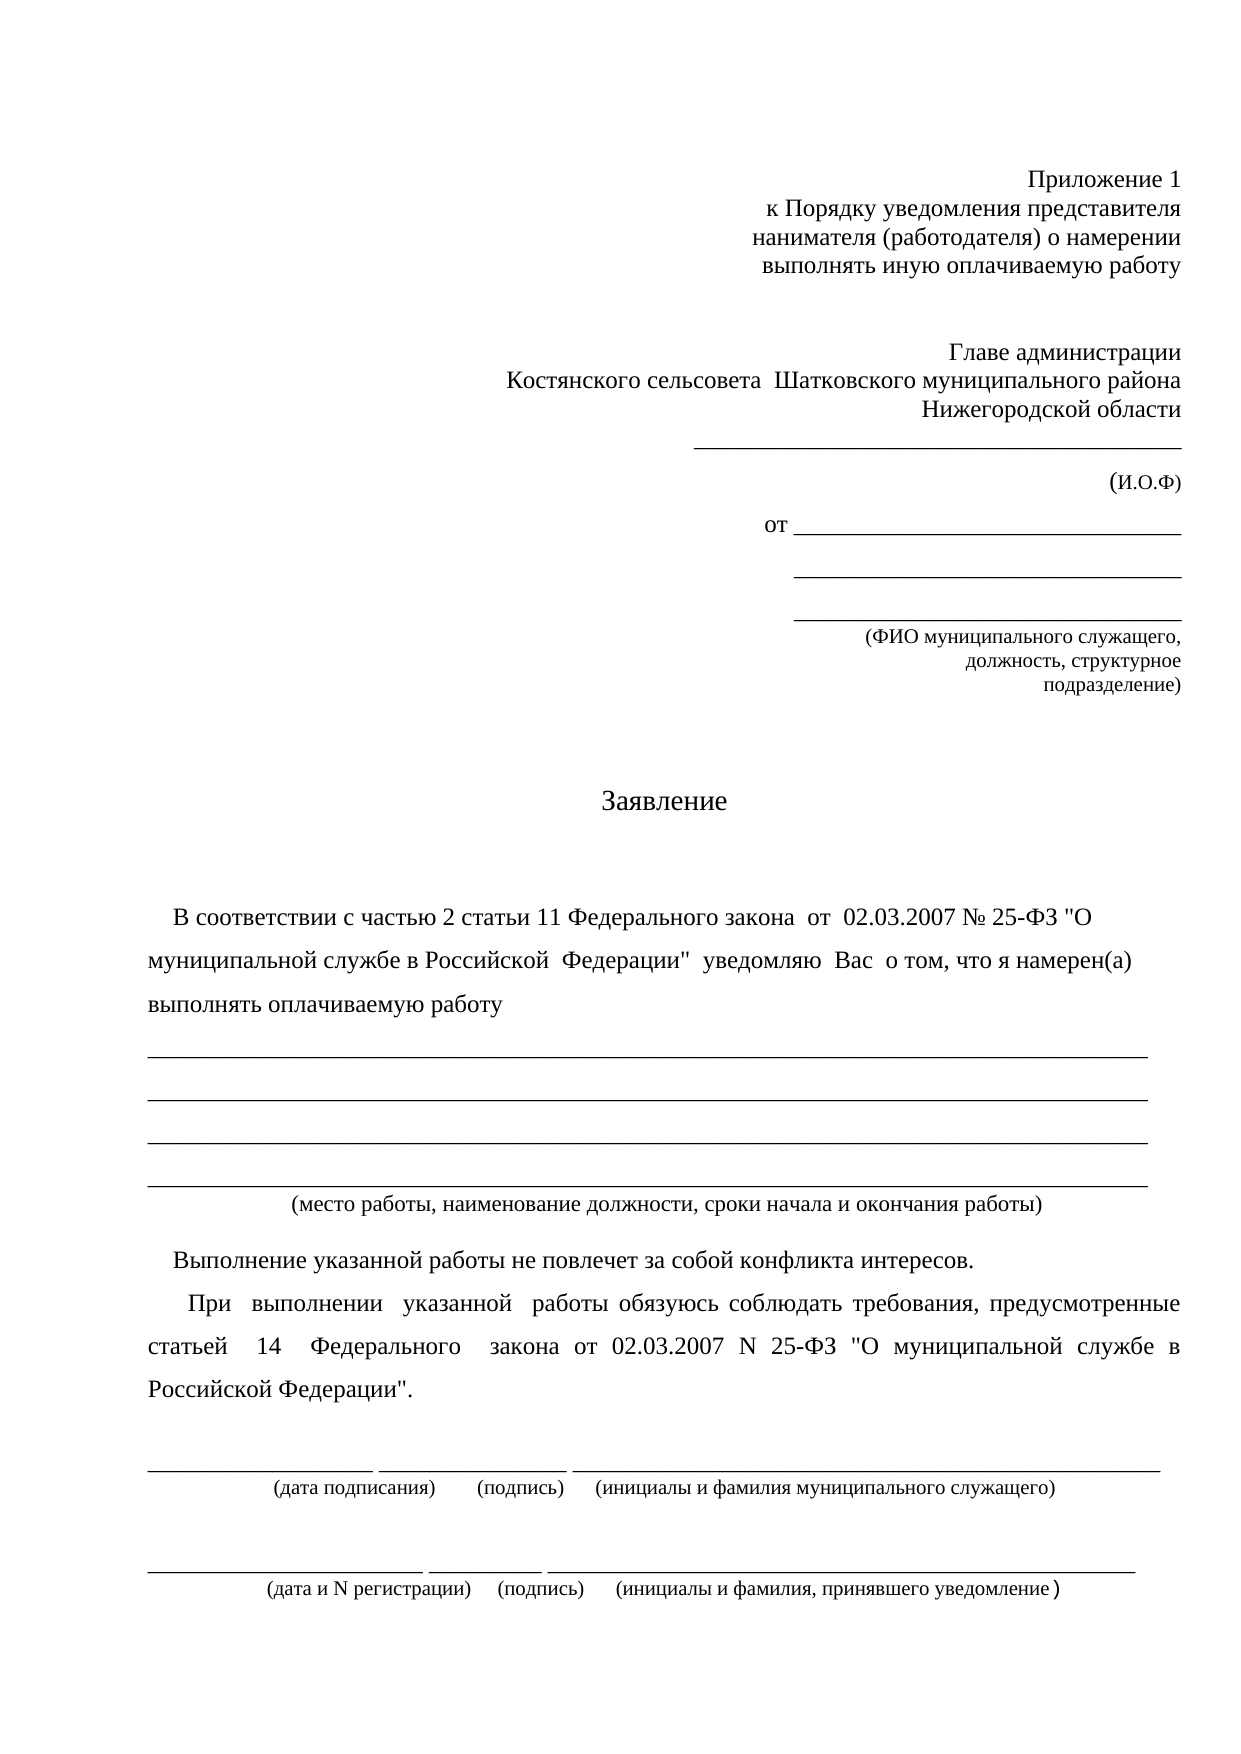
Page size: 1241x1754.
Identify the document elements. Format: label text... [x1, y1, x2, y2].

text должность, структурное [148, 648, 1181, 672]
text ______________________ _________ _______________________________________________ [148, 1547, 1181, 1576]
text подразделение) [148, 672, 1181, 696]
text Костянского сельсовета Шатковского муниципального района [148, 365, 1181, 394]
text Нижегородской области [148, 394, 1181, 423]
text нанимателя (работодателя) о намерении [148, 222, 1181, 250]
text Приложение 1 [148, 164, 1181, 193]
text _______________________________________ [148, 423, 1181, 452]
text (ФИО муниципального служащего, [148, 624, 1181, 648]
text ________________________________________________________________________________ [148, 1161, 1181, 1190]
text _______________________________ [148, 552, 1181, 581]
text В соответствии с частью 2 статьи 11 Федерального закона от 02.03.2007 № 25-ФЗ "О муниципальной службе в Российской Федерации" уведомляю Вас о том, что я намерен(а) выполнять оплачиваемую работу ________________________________________________________________________________ [148, 902, 1181, 1061]
text (место работы, наименование должности, сроки начала и окончания работы) [148, 1190, 1181, 1216]
text При выполнении указанной работы обязуюсь соблюдать требования, предусмотренные статьей 14 Федерального закона от 02.03.2007 N 25-ФЗ "О муниципальной службе в Российской Федерации". [148, 1288, 1181, 1403]
text __________________ _______________ _______________________________________________ [148, 1446, 1181, 1475]
text от _______________________________ [148, 509, 1181, 538]
text к Порядку уведомления представителя [148, 193, 1181, 222]
text (И.О.Ф) [148, 466, 1181, 495]
text Главе администрации [148, 337, 1181, 365]
text выполнять иную оплачиваемую работу [148, 250, 1181, 279]
text (дата и N регистрации) (подпись) (инициалы и фамилия, принявшего уведомление) [148, 1576, 1181, 1602]
text ________________________________________________________________________________ [148, 1118, 1181, 1147]
text ________________________________________________________________________________ [148, 1075, 1181, 1104]
text _______________________________ [148, 595, 1181, 624]
text Заявление [148, 783, 1181, 816]
text (дата подписания) (подпись) (инициалы и фамилия муниципального служащего) [148, 1475, 1181, 1499]
text Выполнение указанной работы не повлечет за собой конфликта интересов. [148, 1245, 1181, 1274]
